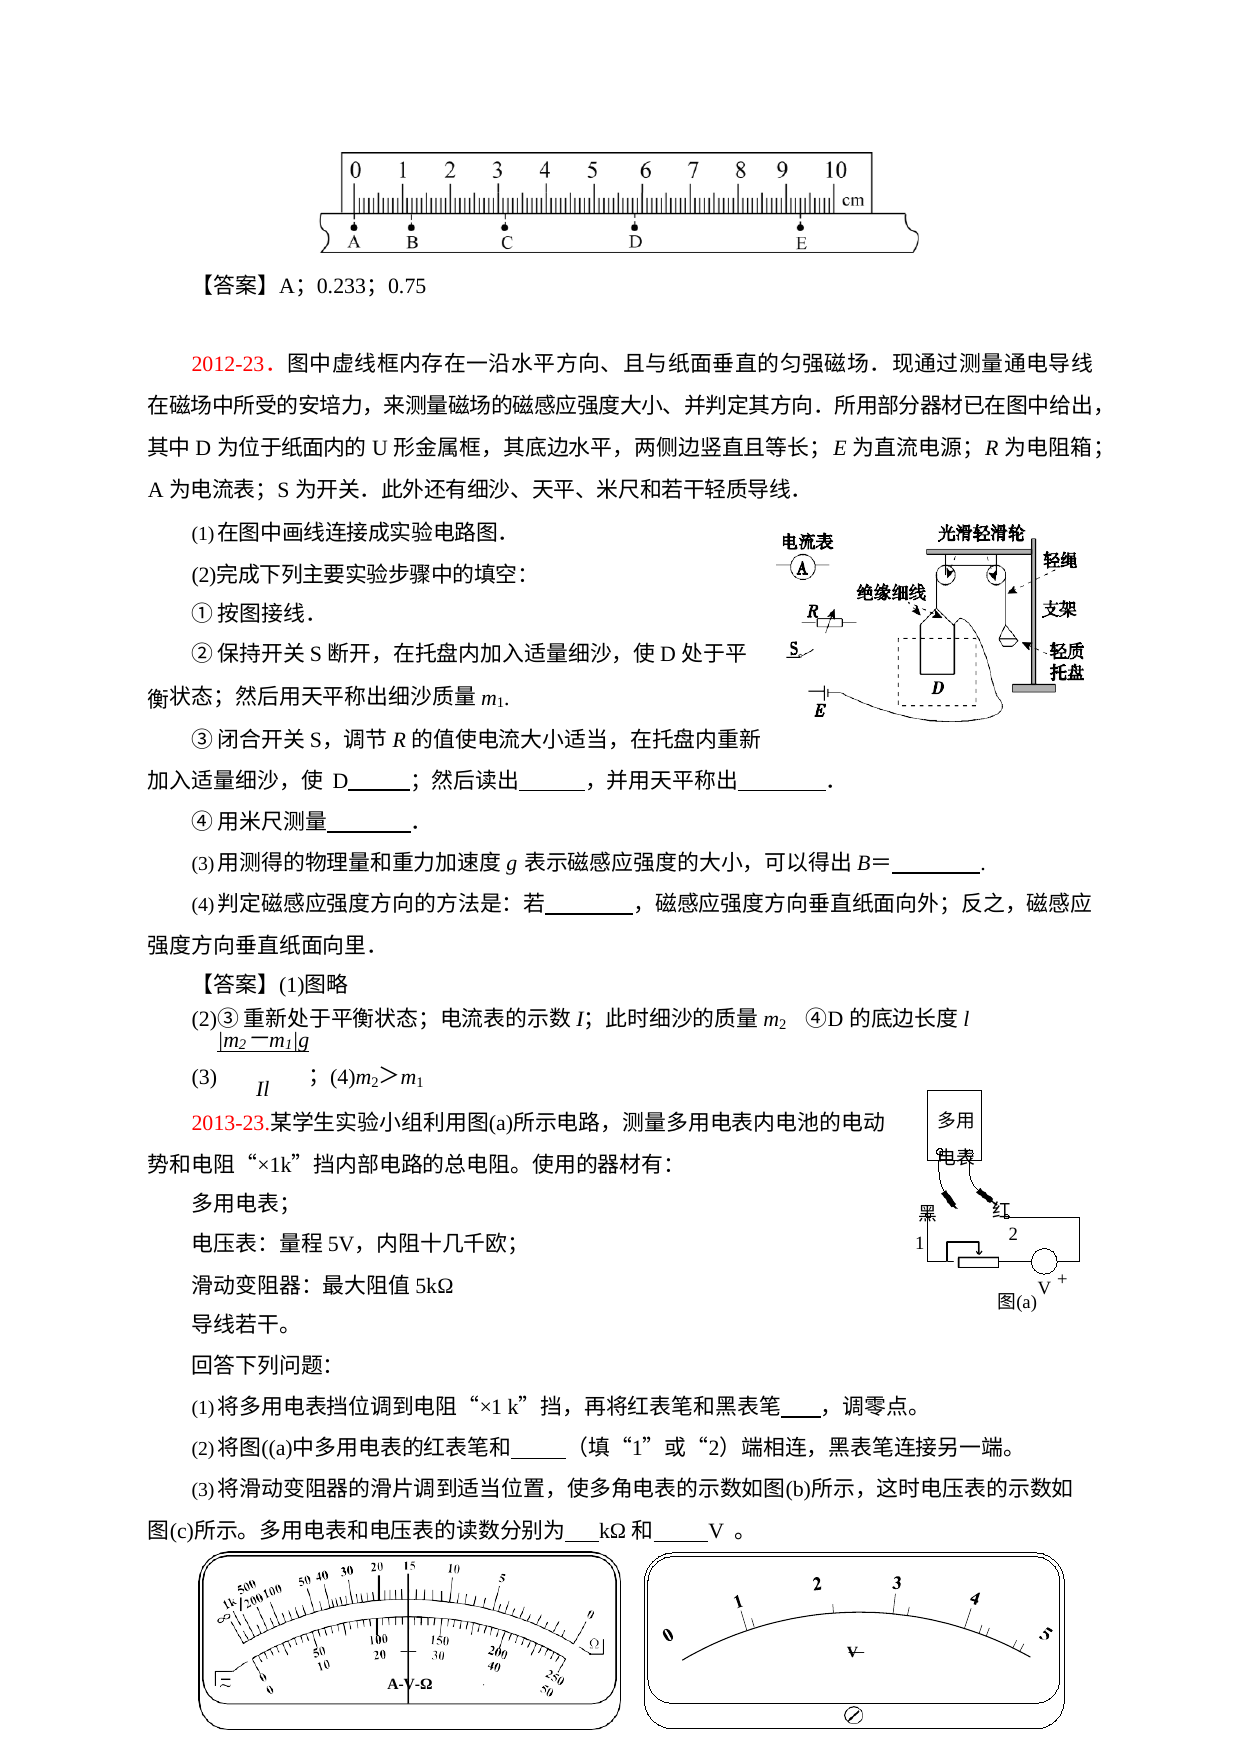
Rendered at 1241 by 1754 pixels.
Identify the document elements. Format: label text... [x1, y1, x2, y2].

text 电压表：量程 5V，内阻十几千欧； 滑动变阻器：最大阻值 5kΩ [191, 1226, 537, 1300]
text 导线若干。 [191, 1311, 887, 1338]
list 将滑动变阻器的滑片调到适当位置，使多角电表的示数如图(b)所示，这时电压表的示数如图(c)所示。多用电表和电压表的读数分别为 kΩ 和 V 。 [148, 1471, 1093, 1545]
text ③闭合开关S，调节 R 的值使电流大小适当，在托盘内重新 [191, 725, 1119, 753]
list 将图((a)中多用电表的红表笔和 （填“1”或“2）端相连，黑表笔连接另一端。 [191, 1430, 1119, 1462]
picture [844, 1706, 863, 1724]
text ①按图接线． [191, 599, 1119, 627]
picture [198, 1551, 621, 1730]
text 回答下列问题： [191, 1348, 887, 1380]
text V + [1037, 1264, 1119, 1291]
picture [946, 1245, 999, 1268]
text |m2－m1|g [217, 1035, 1119, 1053]
text ②保持开关S 断开，在托盘内加入适量细沙，使D 处于平衡状态；然后用天平称出细沙质量 m1. [148, 636, 757, 714]
text (2)③重新处于平衡状态；电流表的示数 I；此时细沙的质量 m2 ④D 的底边长度 l [191, 1008, 1119, 1035]
list 将多用电表挡位调到电阻“×1 k”挡，再将红表笔和黑表笔 ，调零点。 [191, 1389, 1119, 1421]
text ④用米尺测量 ． [191, 804, 1119, 836]
text 黑 红 [919, 1200, 1119, 1222]
text 多用电表 [937, 1106, 975, 1170]
list 判定磁感应强度方向的方法是：若 ，磁感应强度方向垂直纸面向外；反之，磁感应强度方向垂直纸面向里． [148, 886, 1093, 960]
list 在图中画线连接成实验电路图． (2)完成下列主要实验步骤中的填空： [191, 514, 546, 588]
text 2013-23.某学生实验小组利用图(a)所示电路，测量多用电表内电池的电动势和电阻“×1k”挡内部电路的总电阻。使用的器材有： [148, 1105, 887, 1179]
picture [941, 1190, 959, 1200]
text 【答案】(1)图略 [191, 970, 1119, 998]
text 1 2 [915, 1222, 1119, 1245]
text 加入适量细沙，使D ；然后读出 ，并用天平称出 ． [148, 763, 1119, 794]
text 多用电表； [191, 1189, 887, 1217]
picture [776, 627, 1084, 722]
picture [318, 152, 919, 253]
text 2012-23．图中虚线框内存在一沿水平方向、且与纸面垂直的匀强磁场．现通过测量通电导线在磁场中所受的安培力，来测量磁场的磁感应强度大小、并判定其方向．所用部分器材已在图中给出，其中 D 为位于纸面内的 U 形金属框，其底边水平，两侧边竖直且等长；E 为直流电源；R 为电阻箱；A 为电流表；S 为开关．此外还有细沙、天平、米尺和若干轻质导线． [148, 346, 1093, 504]
text 【答案】A；0.233；0.75 [191, 268, 1119, 299]
text (3) Il ；(4)m2＞m1 [191, 1053, 1119, 1095]
text 图(a) [995, 1291, 1039, 1313]
picture [776, 524, 1084, 599]
picture [1039, 1627, 1053, 1640]
list 用测得的物理量和重力加速度 g 表示磁感应强度的大小，可以得出 B＝ . [191, 845, 1119, 877]
picture [976, 1188, 998, 1200]
